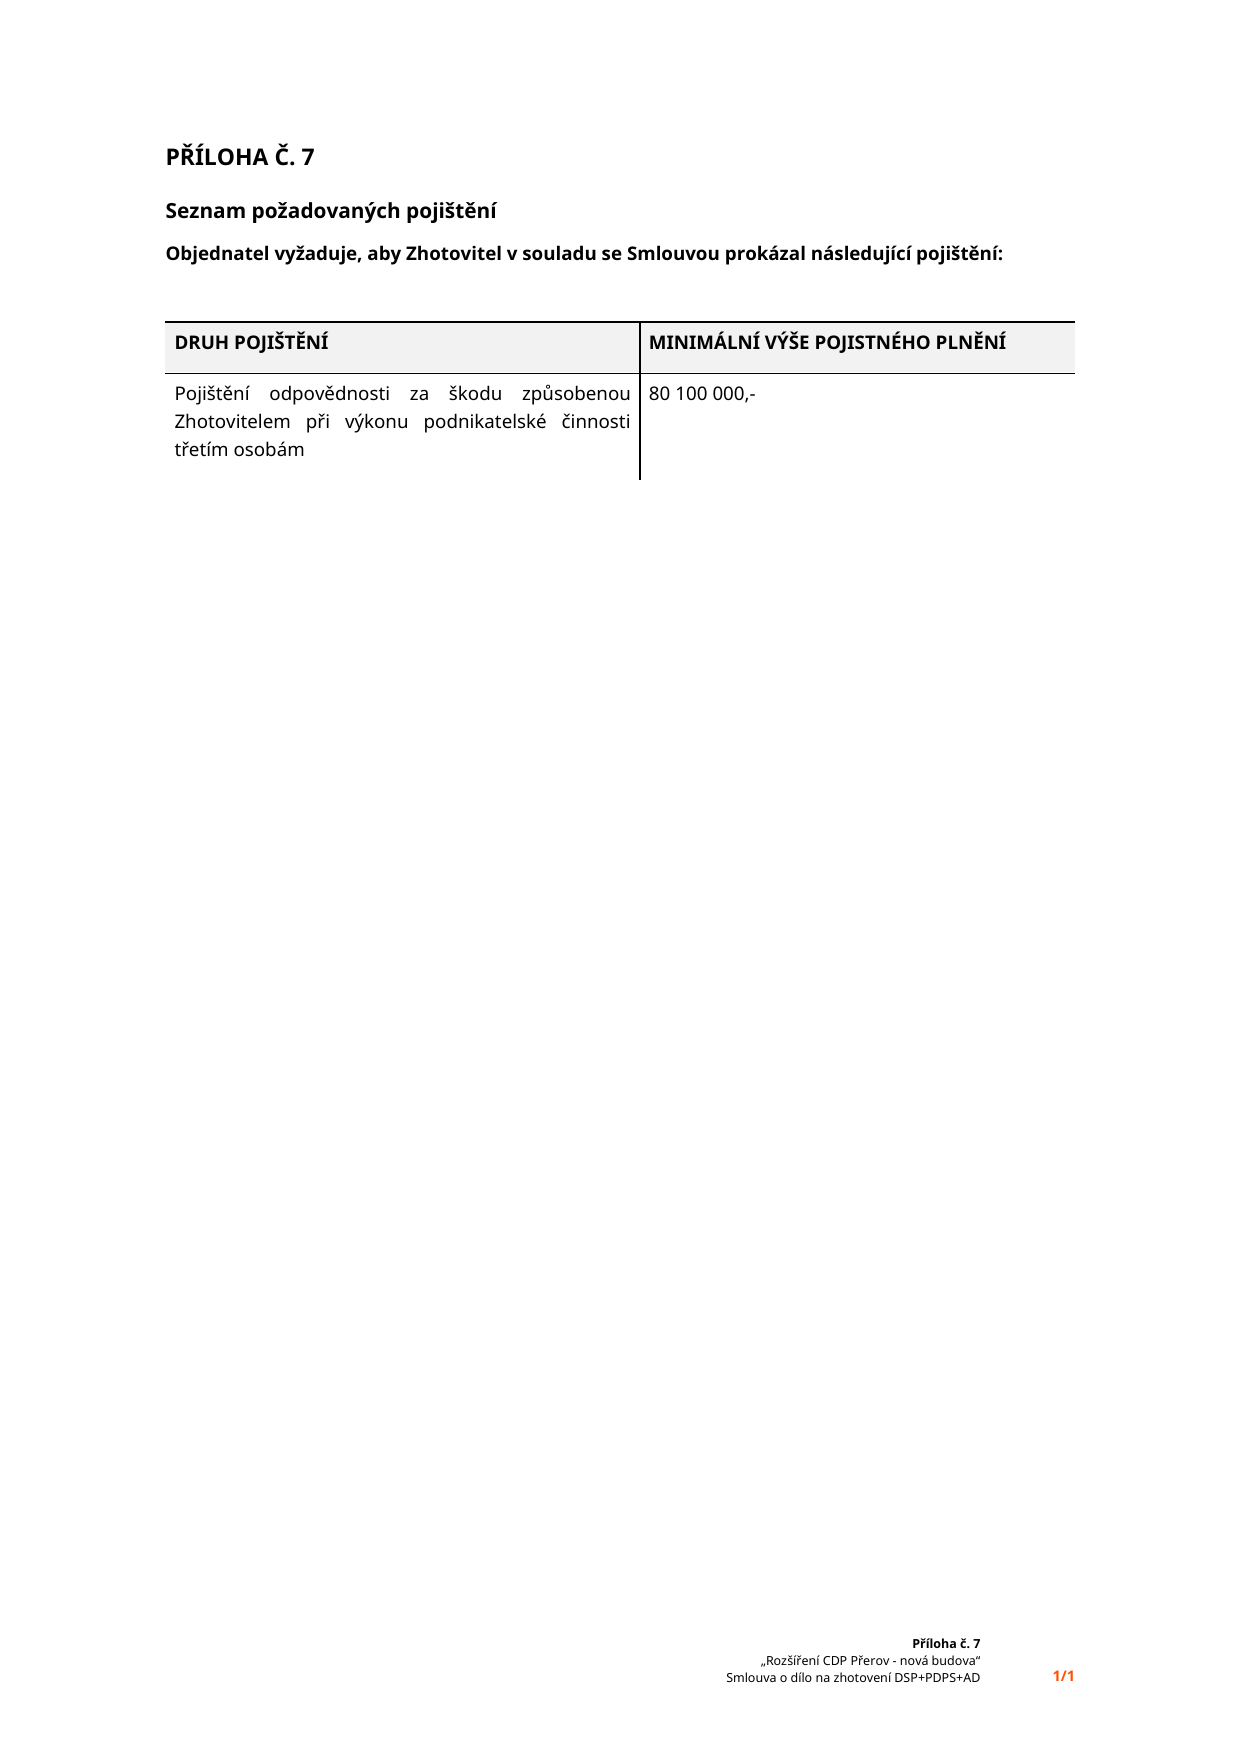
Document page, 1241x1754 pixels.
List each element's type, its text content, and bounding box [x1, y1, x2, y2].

table_header MINIMÁLNÍ VÝŠE POJISTNÉHO PLNĚNÍ [641, 323, 1075, 372]
text Příloha č. 7 [165, 141, 1075, 173]
table_cell Pojištění odpovědnosti za škodu způsobenou Zhotovitelem při výkonu podnikatelské činnosti třetím osobám [165, 374, 639, 480]
text Seznam požadovaných pojištění [165, 197, 1075, 225]
table_cell 80 100 000,- [641, 374, 1075, 480]
text Objednatel vyžaduje, aby Zhotovitel v souladu se Smlouvou prokázal následující pojištění: [165, 240, 1075, 266]
table_header DRUH POJIŠTĚNÍ [165, 323, 639, 372]
